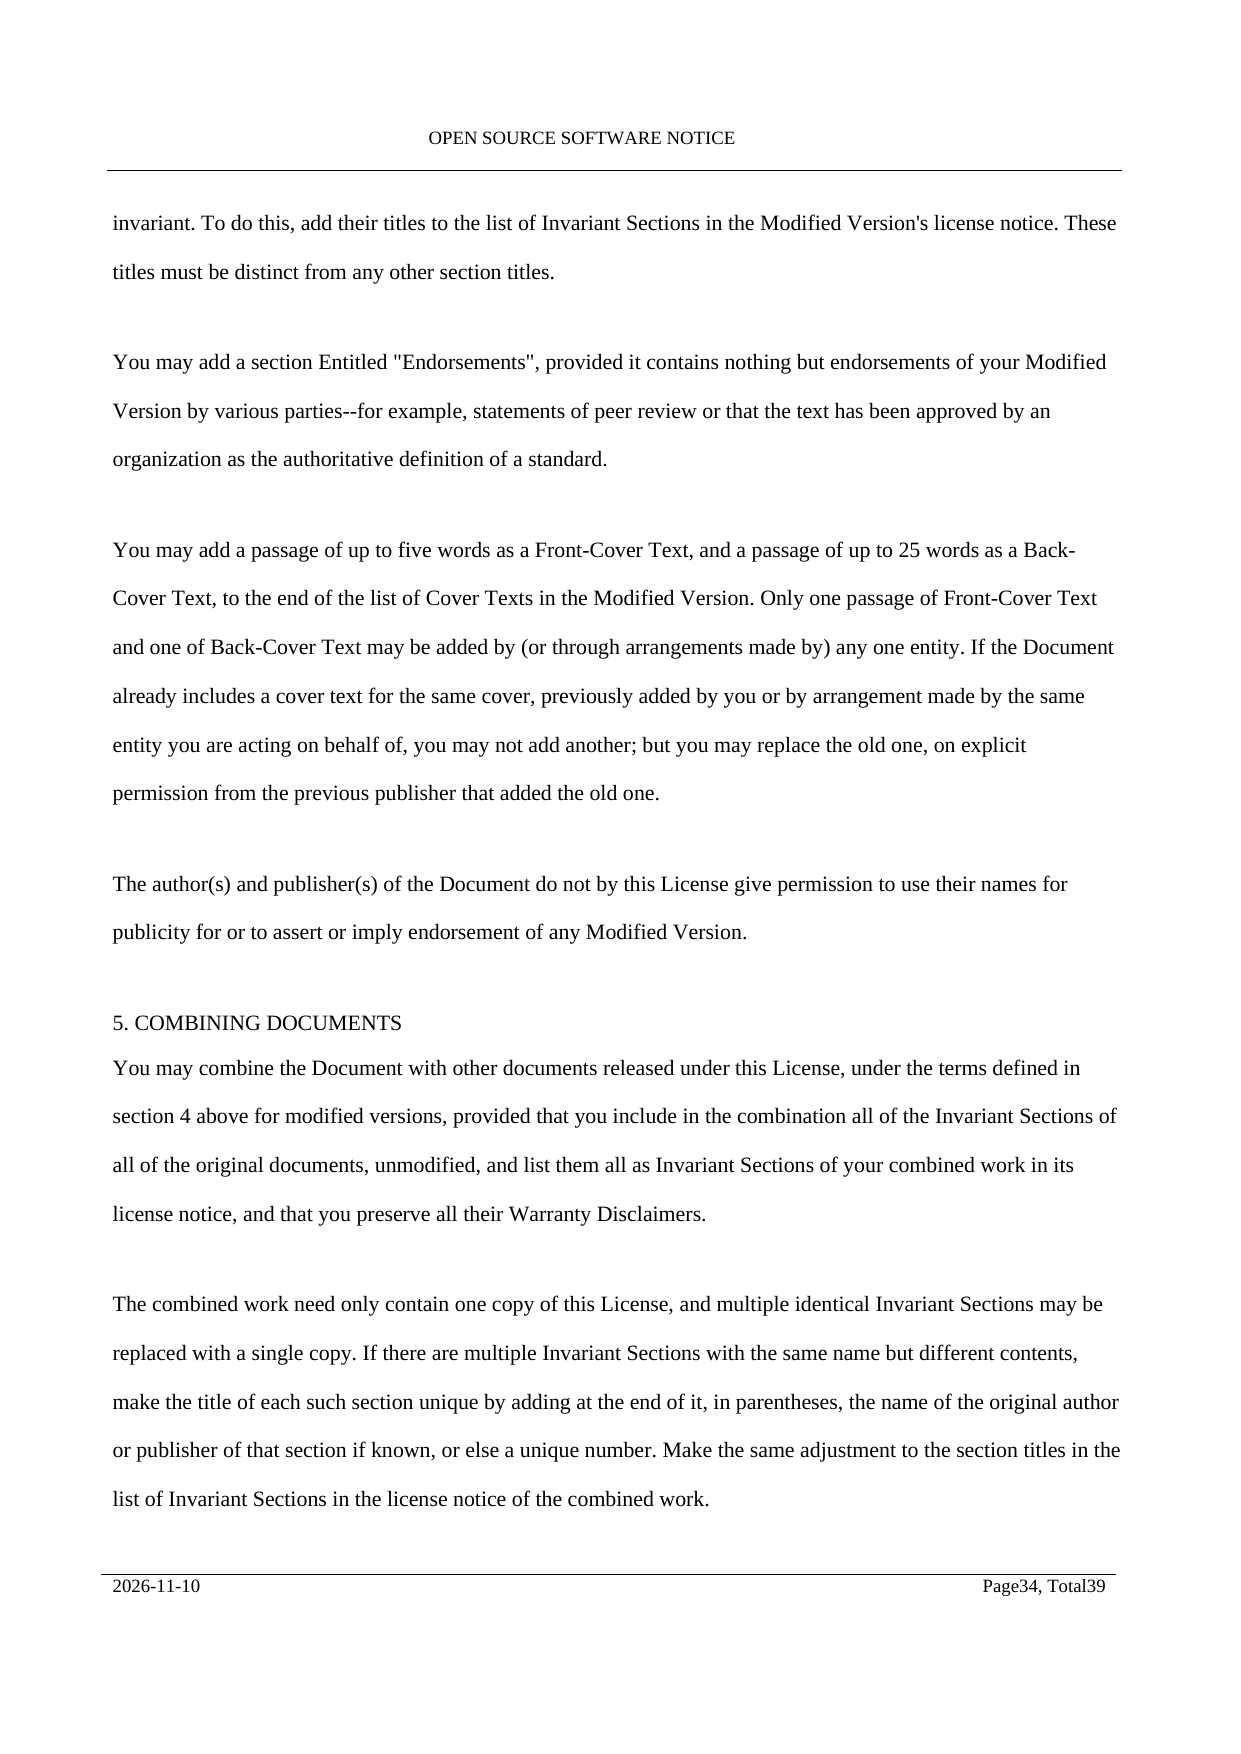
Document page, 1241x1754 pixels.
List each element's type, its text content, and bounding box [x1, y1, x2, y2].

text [112, 206, 1128, 288]
text You may add a passage of up to five words as a Front-Cover Text, and a passage of up to 25 words as a Back-Cover Text, to the end of the list of Cover Texts in the Modified Version. Only one passage of Front-Cover Text and one of Back-Cover Text may be added by (or through arrangements made by) any one entity. If the Document already includes a cover text for the same cover, previously added by you or by arrangement made by the same entity you are acting on behalf of, you may not add another; but you may replace the old one, on explicit permission from the previous publisher that added the old one. [112, 533, 1128, 809]
text 5. COMBINING DOCUMENTS [112, 1006, 1128, 1038]
text The combined work need only contain one copy of this License, and multiple identical Invariant Sections may be replaced with a single copy. If there are multiple Invariant Sections with the same name but different contents, make the title of each such section unique by adding at the end of it, in parentheses, the name of the original author or publisher of that section if known, or else a unique number. Make the same adjustment to the section titles in the list of Invariant Sections in the license notice of the combined work. [112, 1287, 1128, 1515]
text You may add a section Entitled "Endorsements", provided it contains nothing but endorsements of your Modified Version by various parties--for example, statements of peer review or that the text has been approved by an organization as the authoritative definition of a standard. [112, 345, 1128, 475]
text The author(s) and publisher(s) of the Document do not by this License give permission to use their names for publicity for or to assert or imply endorsement of any Modified Version. [112, 867, 1128, 948]
text You may combine the Document with other documents released under this License, under the terms defined in section 4 above for modified versions, provided that you include in the combination all of the Invariant Sections of all of the original documents, unmodified, and list them all as Invariant Sections of your combined work in its license notice, and that you preserve all their Warranty Disclaimers. [112, 1051, 1128, 1230]
